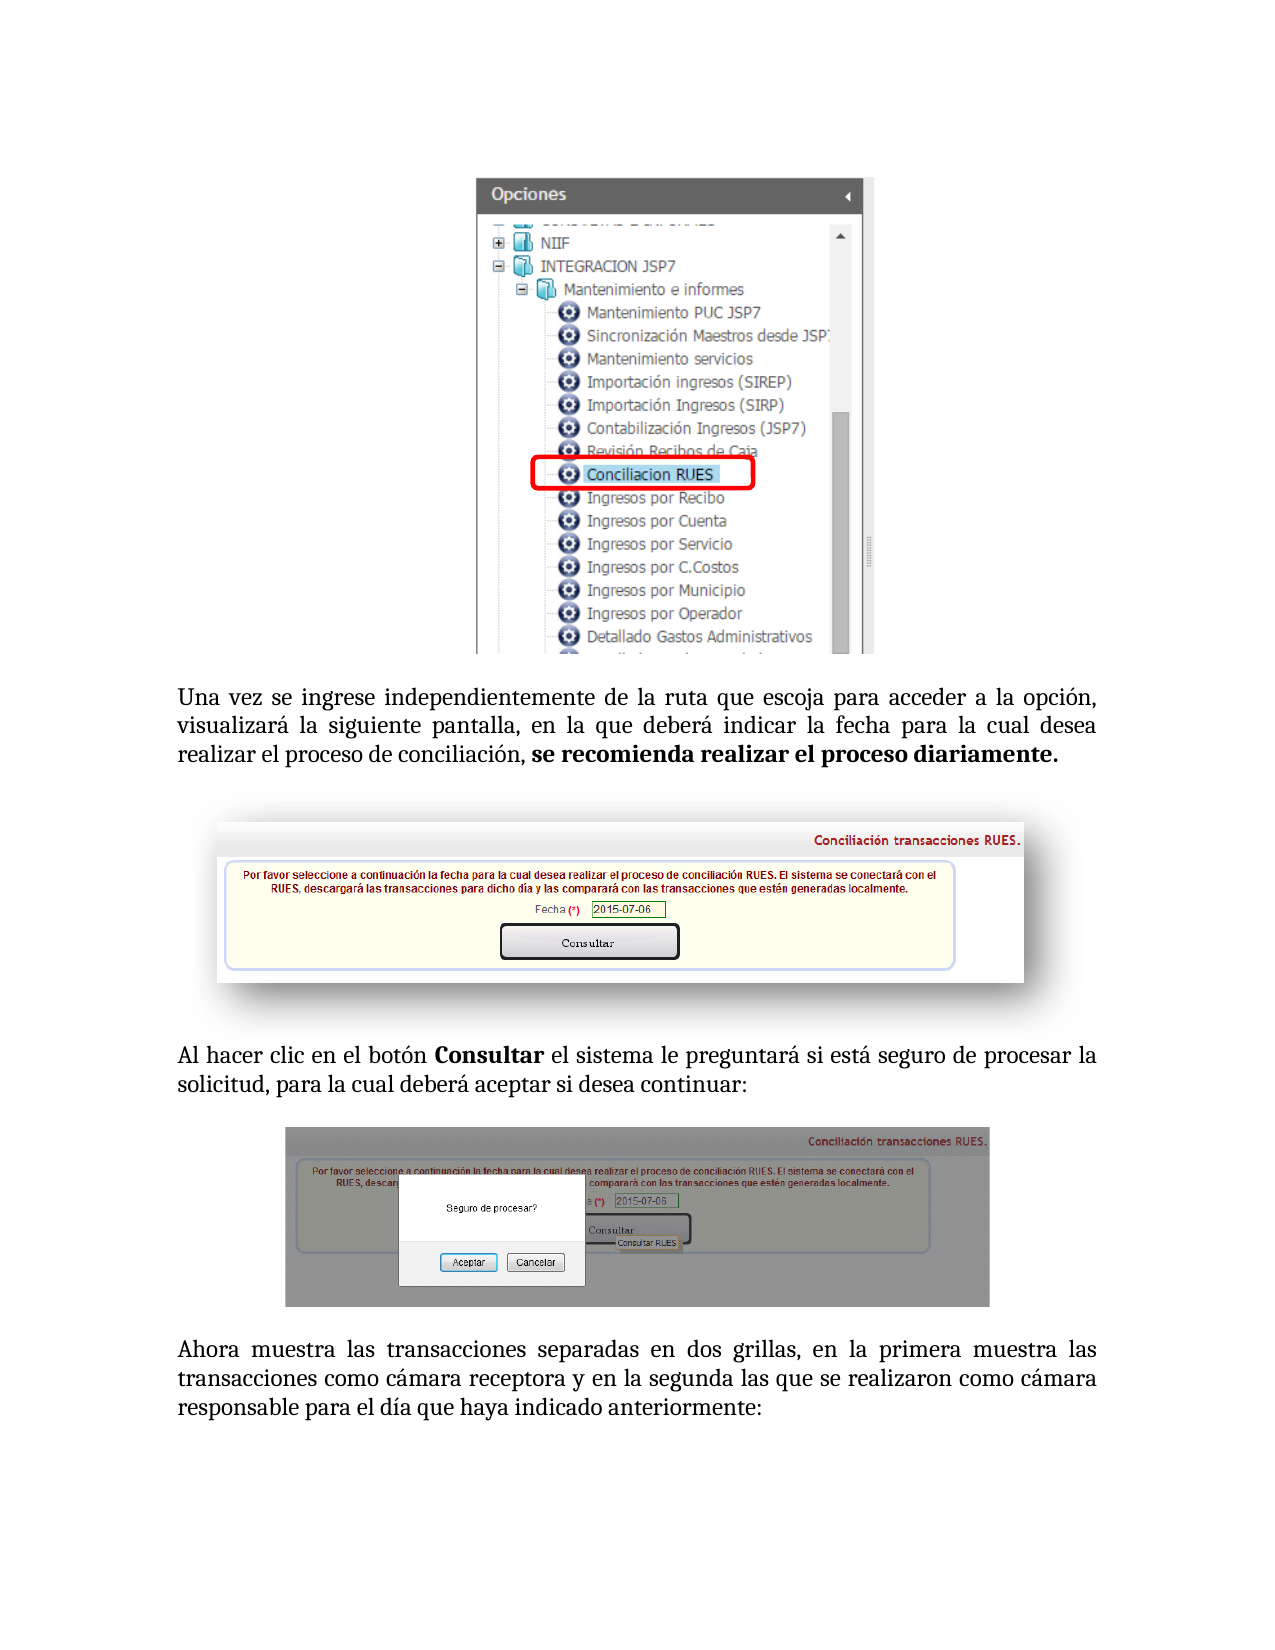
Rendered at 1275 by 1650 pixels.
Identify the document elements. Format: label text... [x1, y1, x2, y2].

text Al hacer clic en el botón Consultar el sistema le preguntará si está seguro de procesar la solicitud, para la cual deberá aceptar si desea continuar: [177, 1041, 1098, 1099]
picture [475, 177, 875, 654]
picture [285, 1127, 990, 1307]
text Una vez se ingrese independientemente de la ruta que escoja para acceder a la opción, visualizará la siguiente pantalla, en la que deberá indicar la fecha para la cual desea realizar el proceso de conciliación, se recomienda realizar el proceso diariamente. [177, 683, 1098, 769]
picture [217, 822, 1024, 983]
text Ahora muestra las transacciones separadas en dos grillas, en la primera muestra las transacciones como cámara receptora y en la segunda las que se realizaron como cámara responsable para el día que haya indicado anteriormente: [177, 1335, 1098, 1421]
